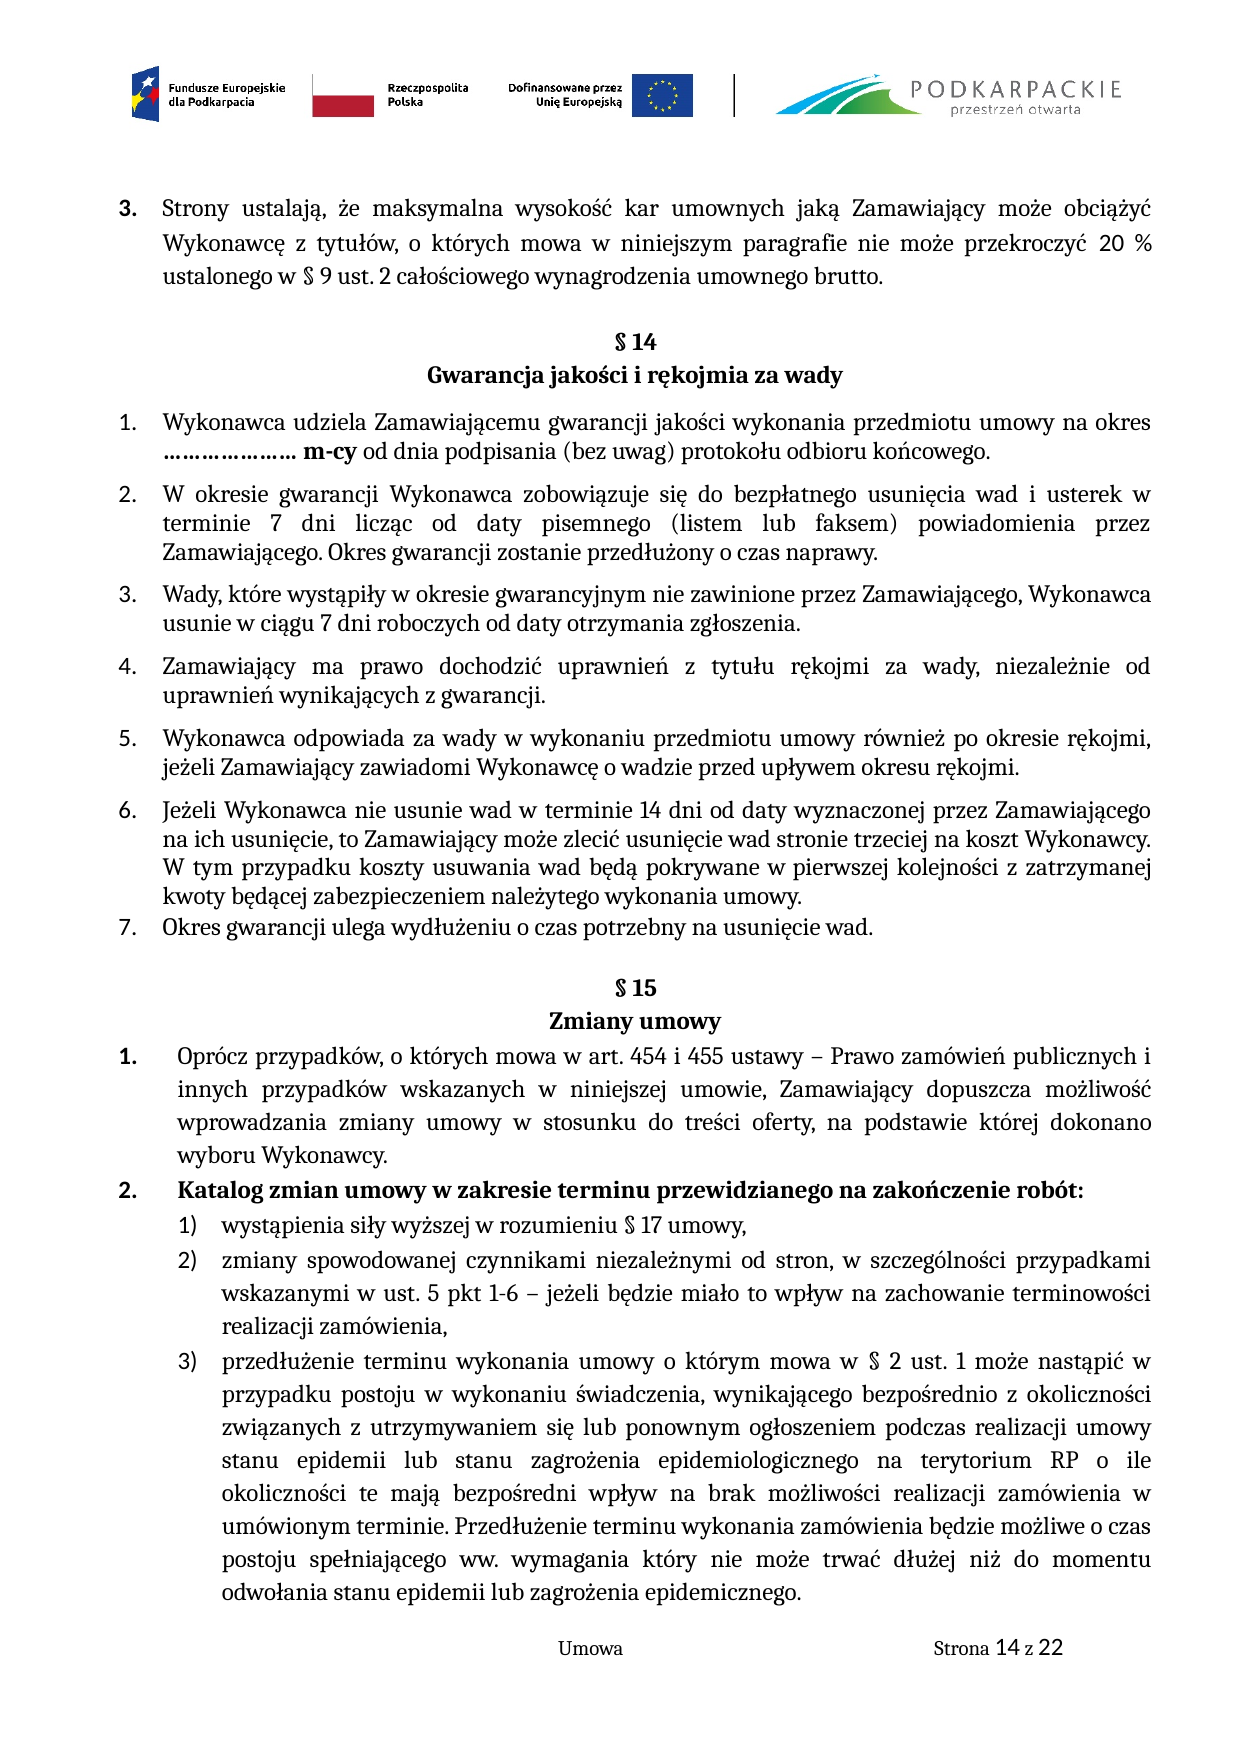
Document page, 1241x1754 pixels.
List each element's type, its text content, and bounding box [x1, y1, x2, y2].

list zmiany spowodowanej czynnikami niezależnymi od stron, w szczególności przypadkami wskazanymi w ust. 5 pkt 1-6 – jeżeli będzie miało to wpływ na zachowanie terminowości realizacji zamówienia, [177, 1244, 1152, 1341]
list wystąpienia siły wyższej w rozumieniu § 17 umowy, [177, 1209, 1152, 1240]
list przedłużenie terminu wykonania umowy o którym mowa w § 2 ust. 1 może nastąpić w przypadku postoju w wykonaniu świadczenia, wynikającego bezpośrednio z okoliczności związanych z utrzymywaniem się lub ponownym ogłoszeniem podczas realizacji umowy stanu epidemii lub stanu zagrożenia epidemiologicznego na terytorium RP o ile okoliczności te mają bezpośredni wpływ na brak możliwości realizacji zamówienia w umówionym terminie. Przedłużenie terminu wykonania zamówienia będzie możliwe o czas postoju spełniającego ww. wymagania który nie może trwać dłużej niż do momentu odwołania stanu epidemii lub zagrożenia epidemicznego. [177, 1345, 1152, 1607]
text § 14 [118, 328, 1152, 357]
text Zmiany umowy [118, 1007, 1152, 1036]
list Zamawiający ma prawo dochodzić uprawnień z tytułu rękojmi za wady, niezależnie od uprawnień wynikających z gwarancji. [118, 650, 1152, 710]
list Wady, które wystąpiły w okresie gwarancyjnym nie zawinione przez Zamawiającego, Wykonawca usunie w ciągu 7 dni roboczych od daty otrzymania zgłoszenia. [118, 579, 1152, 638]
text § 15 [118, 974, 1152, 1003]
list Wykonawca odpowiada za wady w wykonaniu przedmiotu umowy również po okresie rękojmi, jeżeli Zamawiający zawiadomi Wykonawcę o wadzie przed upływem okresu rękojmi. [118, 722, 1152, 781]
list Wykonawca udziela Zamawiającemu gwarancji jakości wykonania przedmiotu umowy na okres ………………… m-cy od dnia podpisania (bez uwag) protokołu odbioru końcowego. [118, 406, 1152, 466]
list Katalog zmian umowy w zakresie terminu przewidzianego na zakończenie robót: [118, 1174, 1152, 1205]
list Jeżeli Wykonawca nie usunie wad w terminie 14 dni od daty wyznaczonej przez Zamawiającego na ich usunięcie, to Zamawiający może zlecić usunięcie wad stronie trzeciej na koszt Wykonawcy. W tym przypadku koszty usuwania wad będą pokrywane w pierwszej kolejności z zatrzymanej kwoty będącej zabezpieczeniem należytego wykonania umowy. [118, 794, 1152, 911]
list Okres gwarancji ulega wydłużeniu o czas potrzebny na usunięcie wad. [118, 911, 1152, 941]
list Oprócz przypadków, o których mowa w art. 454 i 455 ustawy – Prawo zamówień publicznych i innych przypadków wskazanych w niniejszej umowie, Zamawiający dopuszcza możliwość wprowadzania zmiany umowy w stosunku do treści oferty, na podstawie której dokonano wyboru Wykonawcy. [118, 1040, 1152, 1170]
list Strony ustalają, że maksymalna wysokość kar umownych jaką Zamawiający może obciążyć Wykonawcę z tytułów, o których mowa w niniejszym paragrafie nie może przekroczyć 20 % ustalonego w § 9 ust. 2 całościowego wynagrodzenia umownego brutto. [118, 192, 1152, 291]
list W okresie gwarancji Wykonawca zobowiązuje się do bezpłatnego usunięcia wad i usterek w terminie 7 dni licząc od daty pisemnego (listem lub faksem) powiadomienia przez Zamawiającego. Okres gwarancji zostanie przedłużony o czas naprawy. [118, 478, 1152, 566]
picture [118, 52, 1134, 136]
text Gwarancja jakości i rękojmia za wady [118, 361, 1152, 389]
